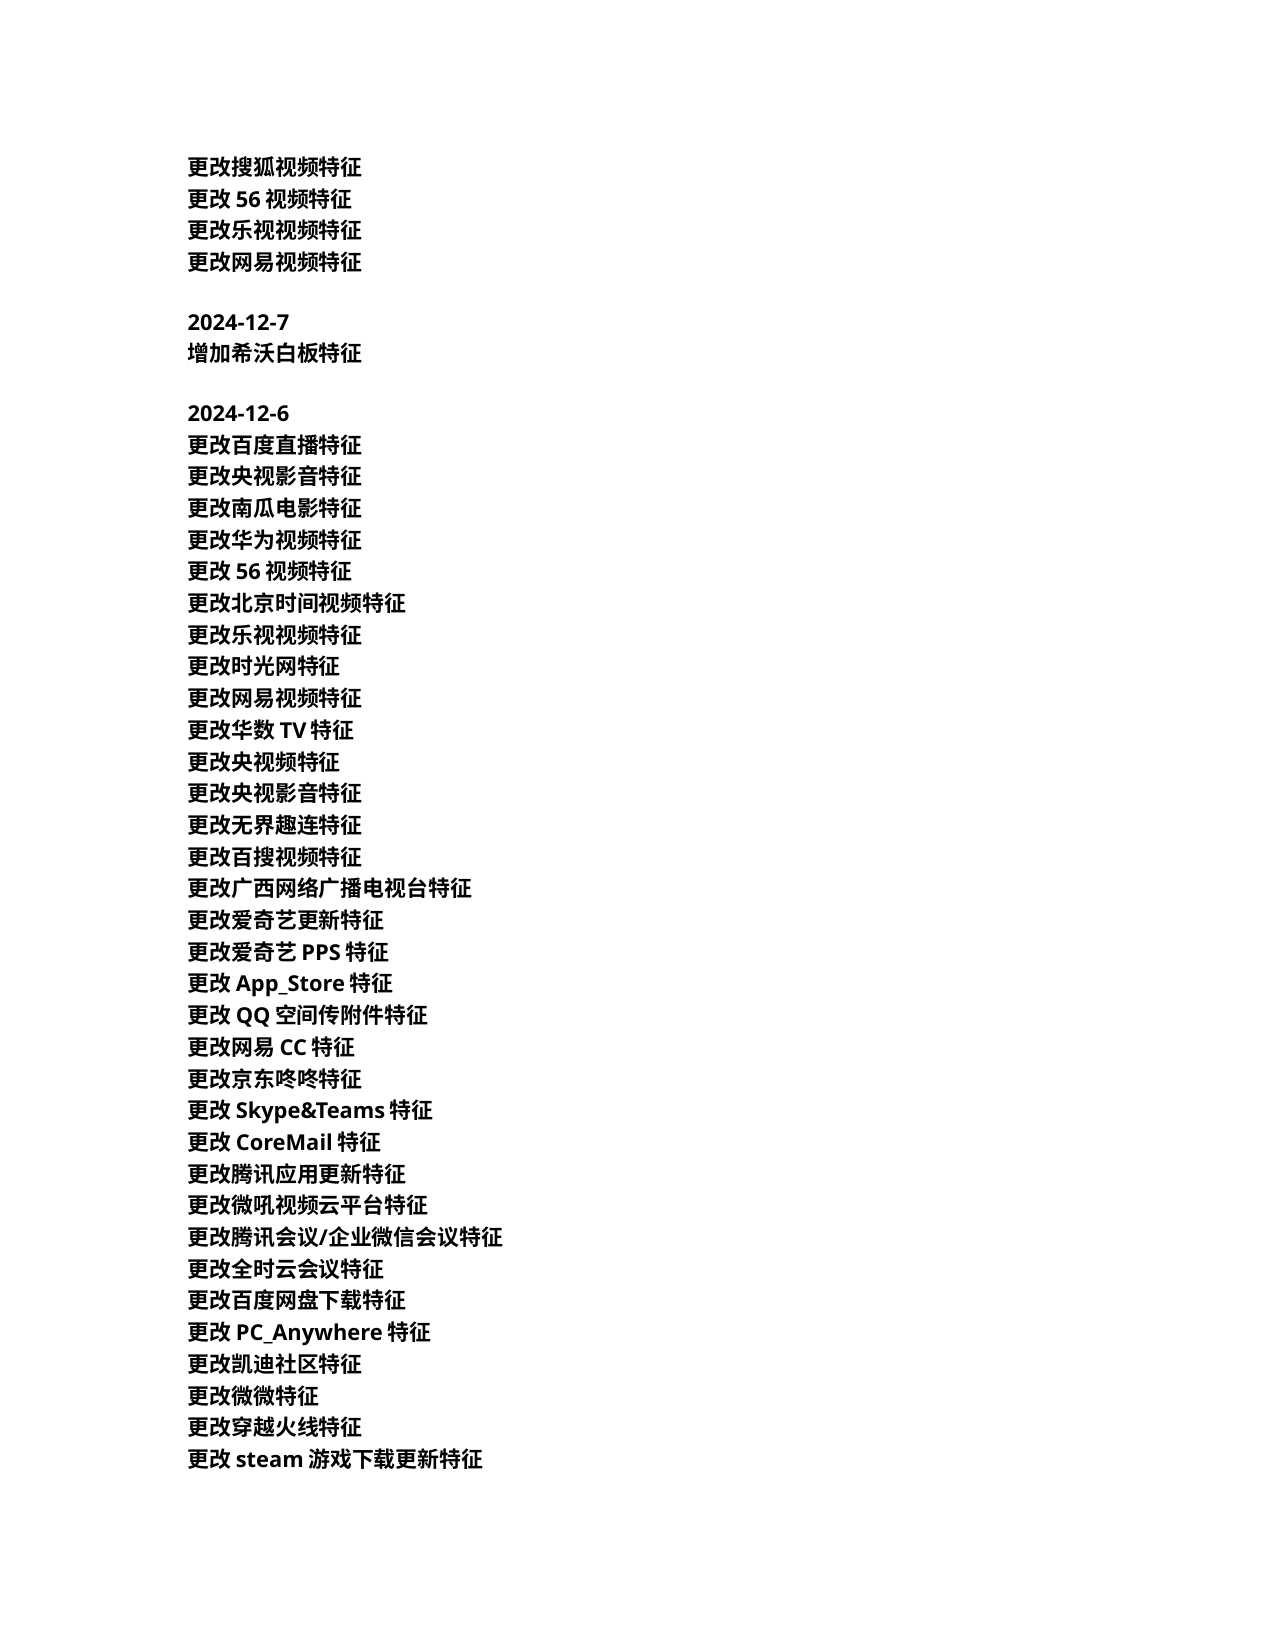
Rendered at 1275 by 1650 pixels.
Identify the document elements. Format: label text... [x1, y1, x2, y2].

text 更改网易CC特征 [187, 1030, 1087, 1062]
text 更改搜狐视频特征 [187, 150, 1087, 182]
text 更改爱奇艺PPS特征 [187, 934, 1087, 966]
text 2024-12-6 [187, 398, 1087, 428]
text 更改CoreMail特征 [187, 1125, 1087, 1157]
text 更改爱奇艺更新特征 [187, 903, 1087, 934]
text 更改乐视视频特征 [187, 213, 1087, 245]
text 更改华为视频特征 [187, 523, 1087, 554]
text 更改无界趣连特征 [187, 808, 1087, 839]
text 更改App_Store特征 [187, 966, 1087, 998]
text 增加希沃白板特征 [187, 336, 1087, 368]
text 更改穿越火线特征 [187, 1410, 1087, 1442]
text 更改全时云会议特征 [187, 1252, 1087, 1283]
text 更改网易视频特征 [187, 245, 1087, 277]
text 更改QQ空间传附件特征 [187, 998, 1087, 1030]
text 更改时光网特征 [187, 649, 1087, 681]
text 更改百度直播特征 [187, 428, 1087, 459]
text 更改PC_Anywhere特征 [187, 1315, 1087, 1347]
text 更改南瓜电影特征 [187, 491, 1087, 523]
text 更改微微特征 [187, 1379, 1087, 1410]
text 更改北京时间视频特征 [187, 586, 1087, 618]
text 更改56视频特征 [187, 554, 1087, 586]
text 更改Skype&Teams特征 [187, 1093, 1087, 1125]
text 更改广西网络广播电视台特征 [187, 871, 1087, 903]
text 更改steam游戏下载更新特征 [187, 1442, 1087, 1474]
text 更改腾讯应用更新特征 [187, 1157, 1087, 1188]
text 更改央视影音特征 [187, 776, 1087, 808]
text 更改华数TV特征 [187, 713, 1087, 744]
text 更改乐视视频特征 [187, 618, 1087, 649]
text 更改腾讯会议/企业微信会议特征 [187, 1220, 1087, 1252]
text 更改凯迪社区特征 [187, 1347, 1087, 1379]
text 更改网易视频特征 [187, 681, 1087, 713]
text 更改京东咚咚特征 [187, 1062, 1087, 1093]
text 更改央视影音特征 [187, 459, 1087, 491]
text 更改微吼视频云平台特征 [187, 1188, 1087, 1220]
text 更改百度网盘下载特征 [187, 1283, 1087, 1315]
text 更改央视频特征 [187, 744, 1087, 776]
text 更改百搜视频特征 [187, 839, 1087, 871]
text 更改56视频特征 [187, 182, 1087, 213]
text 2024-12-7 [187, 307, 1087, 336]
